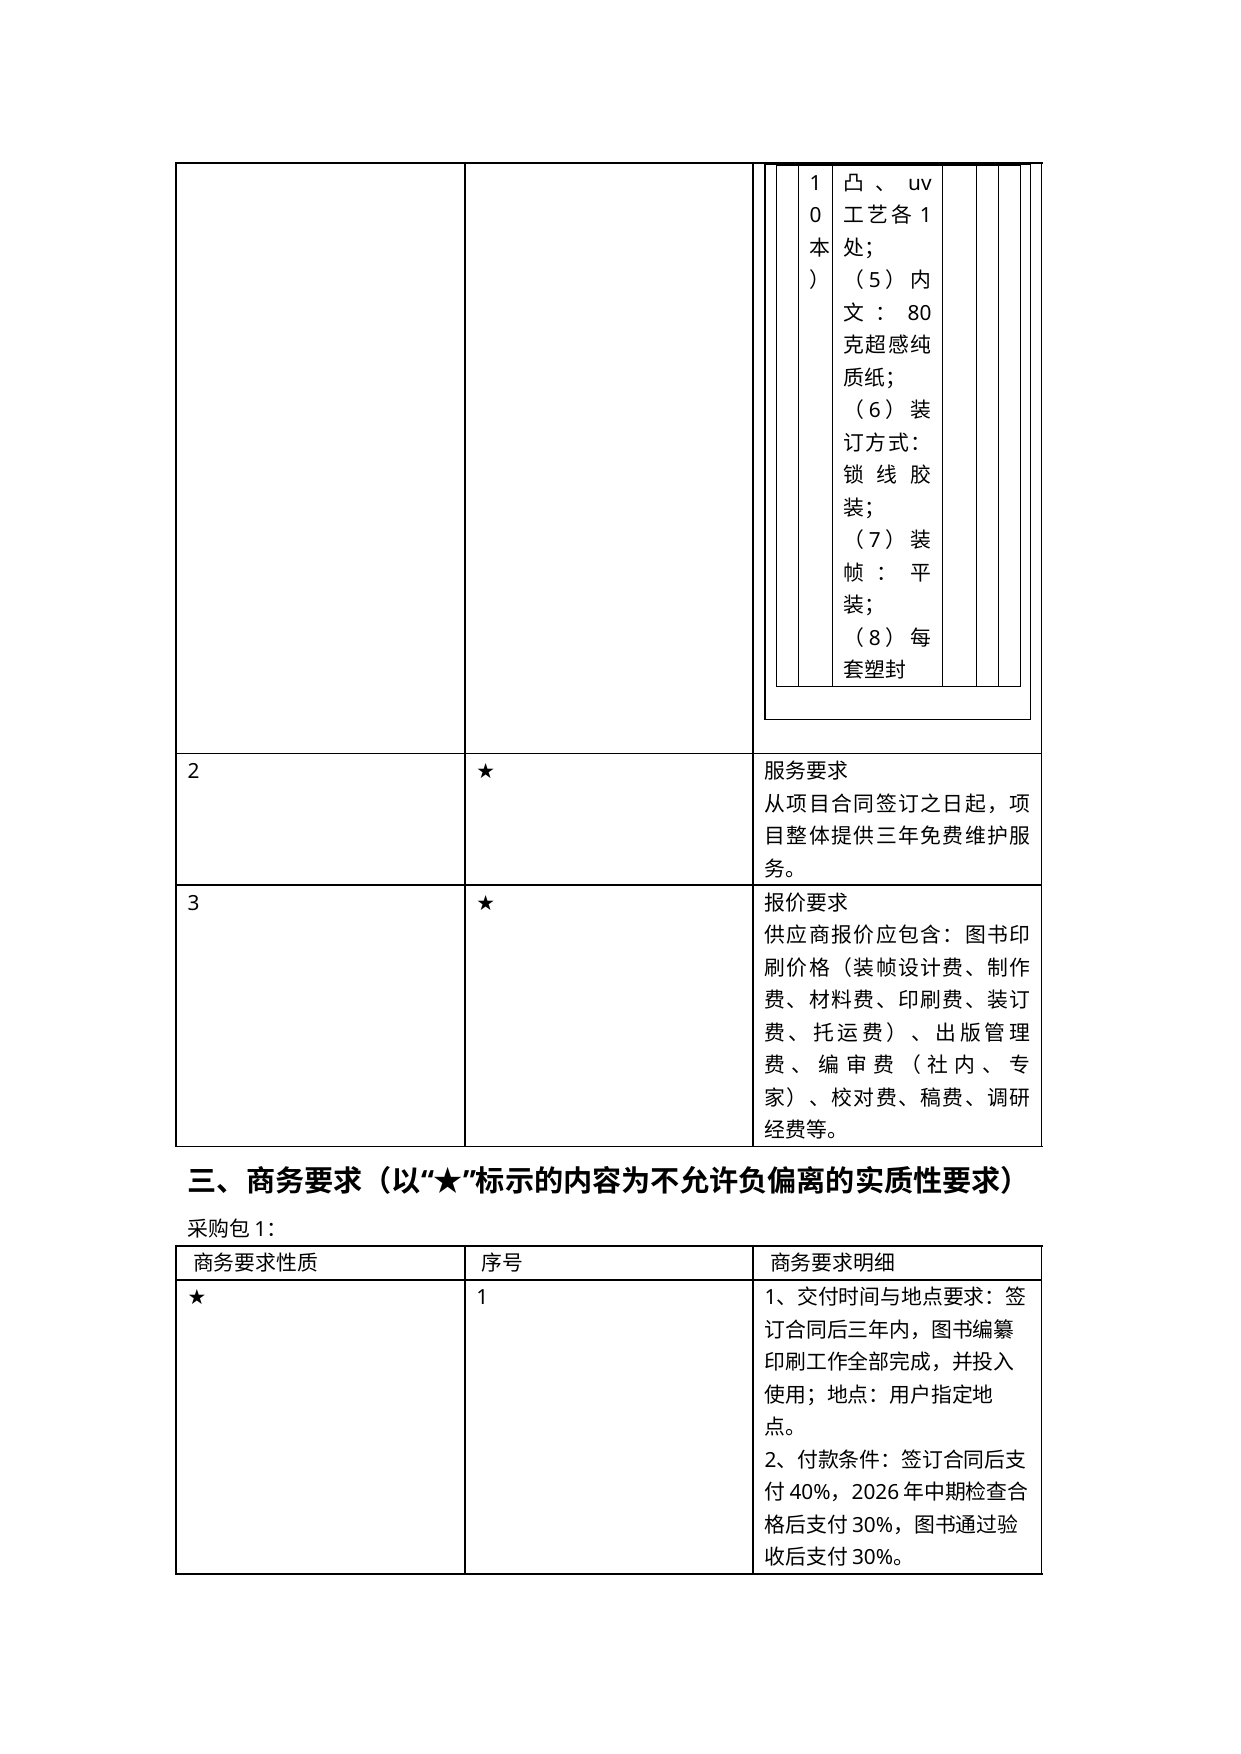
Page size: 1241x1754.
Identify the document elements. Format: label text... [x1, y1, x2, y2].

table_cell ★ [466, 886, 752, 1146]
table_cell [466, 164, 752, 753]
table_header 商务要求性质 [177, 1247, 464, 1279]
table_header 商务要求明细 [754, 1247, 1041, 1279]
table_cell ★ [177, 1281, 464, 1573]
table_cell 1 [466, 1281, 752, 1573]
table_cell 服务要求 从项目合同签订之日起，项目整体提供三年免费维护服务。 [754, 754, 1041, 884]
table_cell 2 [177, 754, 464, 884]
text 采购包1： [187, 1212, 1053, 1245]
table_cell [754, 1281, 1041, 1573]
table_cell 报价要求 供应商报价应包含：图书印刷价格（装帧设计费、制作费、材料费、印刷费、装订费、托运费）、出版管理费、编审费（社内、专家）、校对费、稿费、调研经费等。 [754, 886, 1041, 1146]
table_cell 3 [177, 886, 464, 1146]
table_cell 1 [177, 164, 464, 753]
table_cell [754, 164, 1041, 753]
text 三、商务要求（以“★”标示的内容为不允许负偏离的实质性要求） [187, 1147, 1053, 1212]
table_header 序号 [466, 1247, 752, 1279]
table_cell ★ [466, 754, 752, 884]
